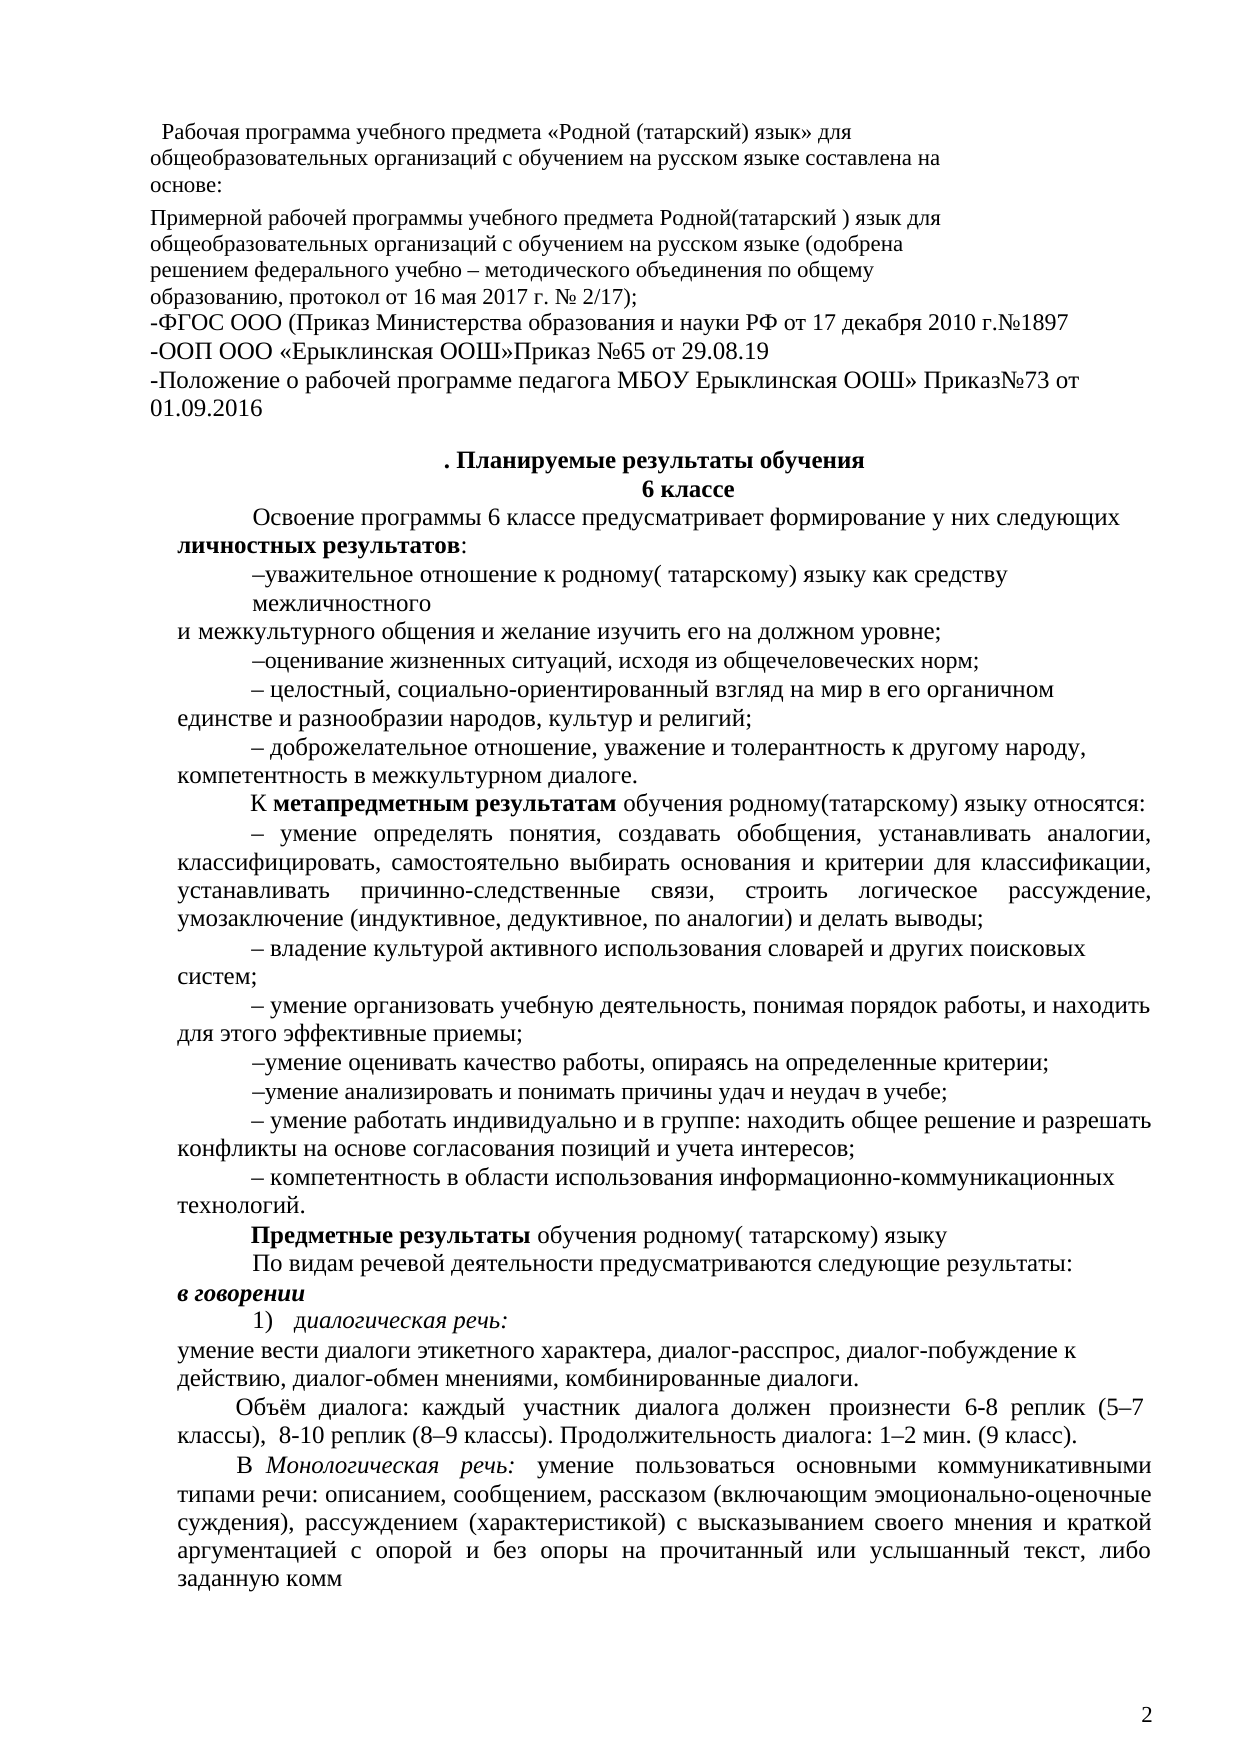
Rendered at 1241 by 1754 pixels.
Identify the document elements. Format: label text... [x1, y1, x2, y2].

text – доброжелательное отношение, уважение и толерантность к другому народу, компетентность в межкультурном диалоге. [177, 733, 1150, 789]
text -ФГОС ООО (Приказ Министерства образования и науки РФ от 17 декабря 2010 г.№1897 [150, 309, 1144, 336]
text 6 классе [642, 474, 1152, 503]
text – умение определять понятия, создавать обобщения, устанавливать аналогии, классифицировать, самостоятельно выбирать основания и критерии для классификации, устанавливать причинно-следственные связи, строить логическое рассуждение, умозаключение (индуктивное, дедуктивное, по аналогии) и делать выводы; [177, 819, 1152, 932]
text –умение анализировать и понимать причины удач и неудач в учебе; [252, 1076, 1152, 1105]
list Монологическая речь: умение пользоваться основными коммуникативными типами речи: описанием, сообщением, рассказом (включающим эмоционально-оценочные суждения), рассуждением (характеристикой) с высказыванием своего мнения и краткой аргументацией с опорой и без опоры на прочитанный или услышанный текст, либо заданную комм [177, 1451, 1152, 1592]
text – владение культурой активного использования словарей и других поисковых систем; [177, 934, 1150, 989]
text в говорении [177, 1278, 1152, 1307]
text – умение работать индивидуально и в группе: находить общее решение и разрешать конфликты на основе согласования позиций и учета интересов; [177, 1106, 1152, 1162]
text умение вести диалоги этикетного характера, диалог-расспрос, диалог-побуждение к действию, диалог-обмен мнениями, комбинированные диалоги. [177, 1336, 1152, 1392]
text Освоение программы 6 классе предусматривает формирование у них следующих личностных результатов: [177, 503, 1152, 559]
text – умение организовать учебную деятельность, понимая порядок работы, и находить для этого эффективные приемы; [177, 991, 1152, 1047]
list диалогическая речь: [252, 1307, 1152, 1334]
text -Положение о рабочей программе педагога МБОУ Ерыклинская ООШ» Приказ№73 от 01.09.2016 [150, 365, 1152, 422]
text –оценивание жизненных ситуаций, исходя из общечеловеческих норм; [252, 646, 1152, 674]
text По видам речевой деятельности предусматриваются следующие результаты: [252, 1249, 1152, 1277]
text –уважительное отношение к родному( татарскому) языку как средству межличностного [252, 559, 1152, 617]
text – целостный, социально-ориентированный взгляд на мир в его органичном единстве и разнообразии народов, культур и религий; [177, 675, 1152, 732]
text -ООП ООО «Ерыклинская ООШ»Приказ №65 от 29.08.19 [150, 336, 1152, 365]
text – компетентность в области использования информационно-коммуникационных технологий. [177, 1164, 1152, 1219]
text Примерной рабочей программы учебного предмета Родной(татарский ) язык для общеобразовательных организаций с обучением на русском языке (одобрена решением федерального учебно – методического объединения по общему образованию, протокол от 16 мая 2017 г. № 2/17); [150, 204, 971, 309]
list межкультурного общения и желание изучить его на должном уровне; [177, 617, 1152, 645]
text –умение оценивать качество работы, опираясь на определенные критерии; [252, 1047, 1152, 1076]
text Объём диалога: каждый участник диалога должен произнести 6-8 реплик (5–7 [235, 1392, 1152, 1421]
text К метапредметным результатам обучения родному(татарскому) языку относятся: [250, 789, 1152, 818]
text Предметные результаты обучения родному( татарскому) языку [177, 1221, 1152, 1249]
text Рабочая программа учебного предмета «Родной (татарский) язык» для общеобразовательных организаций с обучением на русском языке составлена на основе: [150, 118, 999, 197]
text классы), 8-10 реплик (8–9 классы). Продолжительность диалога: 1–2 мин. (9 класс). [177, 1421, 1152, 1449]
text . Планируемые результаты обучения [444, 445, 1152, 474]
